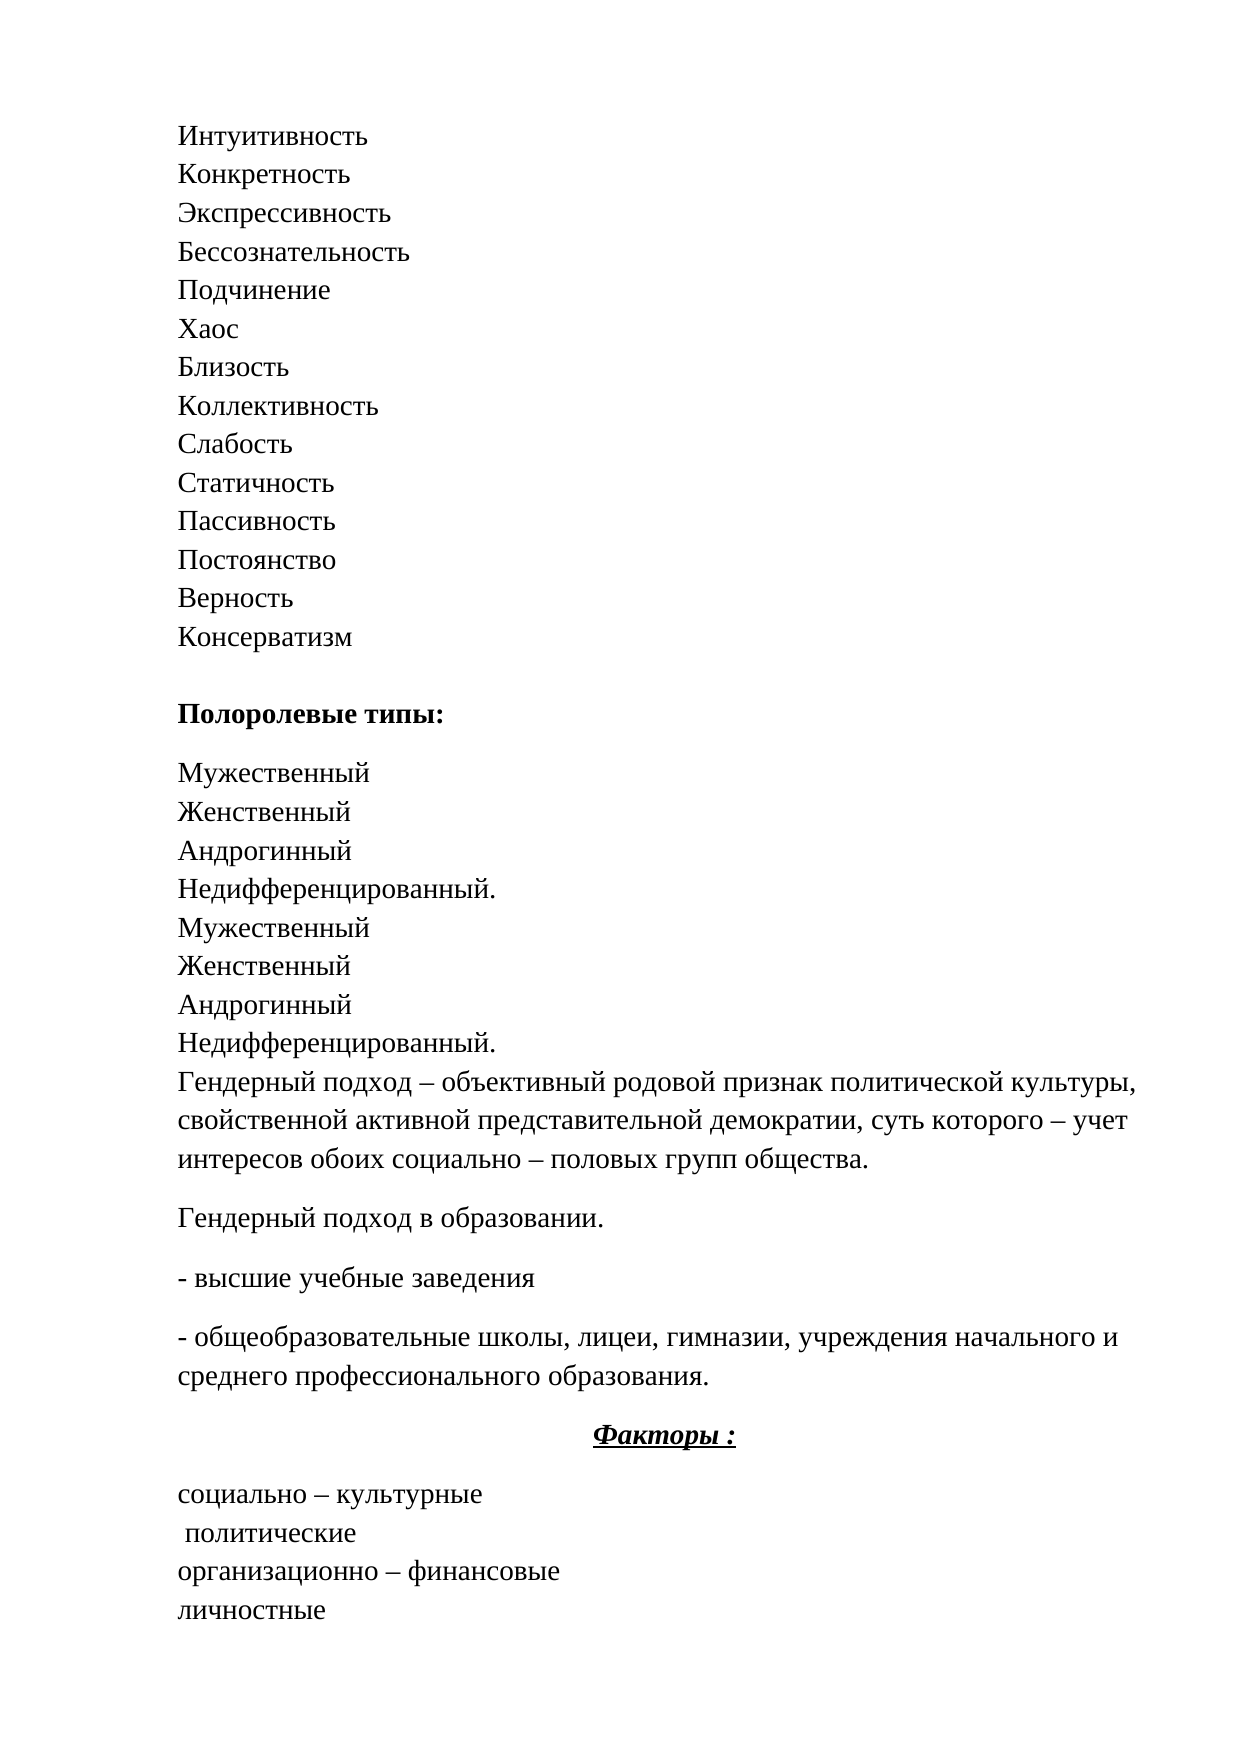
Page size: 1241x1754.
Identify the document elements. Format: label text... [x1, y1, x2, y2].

text Хаос [177, 311, 1152, 344]
text личностные [177, 1592, 1152, 1626]
text Верность [177, 581, 1152, 614]
text Коллективность [177, 388, 1152, 421]
text Недифференцированный. [177, 1025, 1152, 1059]
text организационно – финансовые [177, 1553, 1152, 1587]
text Конкретность [177, 157, 1152, 190]
text Пассивность [177, 503, 1152, 537]
text Полоролевые типы: [177, 696, 1152, 730]
text Андрогинный [177, 833, 1152, 866]
text Женственный [177, 794, 1152, 828]
text Консерватизм [177, 619, 1152, 653]
text Бессознательность [177, 234, 1152, 267]
text - высшие учебные заведения [177, 1260, 1152, 1293]
text Женственный [177, 948, 1152, 982]
text Постоянство [177, 542, 1152, 576]
text Близость [177, 349, 1152, 383]
text Подчинение [177, 272, 1152, 306]
text Андрогинный [177, 987, 1152, 1020]
text Гендерный подход – объективный родовой признак политической культуры, свойственной активной представительной демократии, суть которого – учет интересов обоих социально – половых групп общества. [177, 1064, 1152, 1174]
text - общеобразовательные школы, лицеи, гимназии, учреждения начального и среднего профессионального образования. [177, 1319, 1152, 1391]
text Экспрессивность [177, 195, 1152, 229]
text Слабость [177, 426, 1152, 460]
text политические [177, 1515, 1152, 1548]
text Мужественный [177, 910, 1152, 943]
text Статичность [177, 465, 1152, 498]
text Гендерный подход в образовании. [177, 1200, 1152, 1234]
text социально – культурные [177, 1476, 1152, 1510]
text Недифференцированный. [177, 871, 1152, 905]
text Интуитивность [177, 118, 1152, 152]
text Факторы : [177, 1417, 1152, 1451]
text Мужественный [177, 756, 1152, 789]
